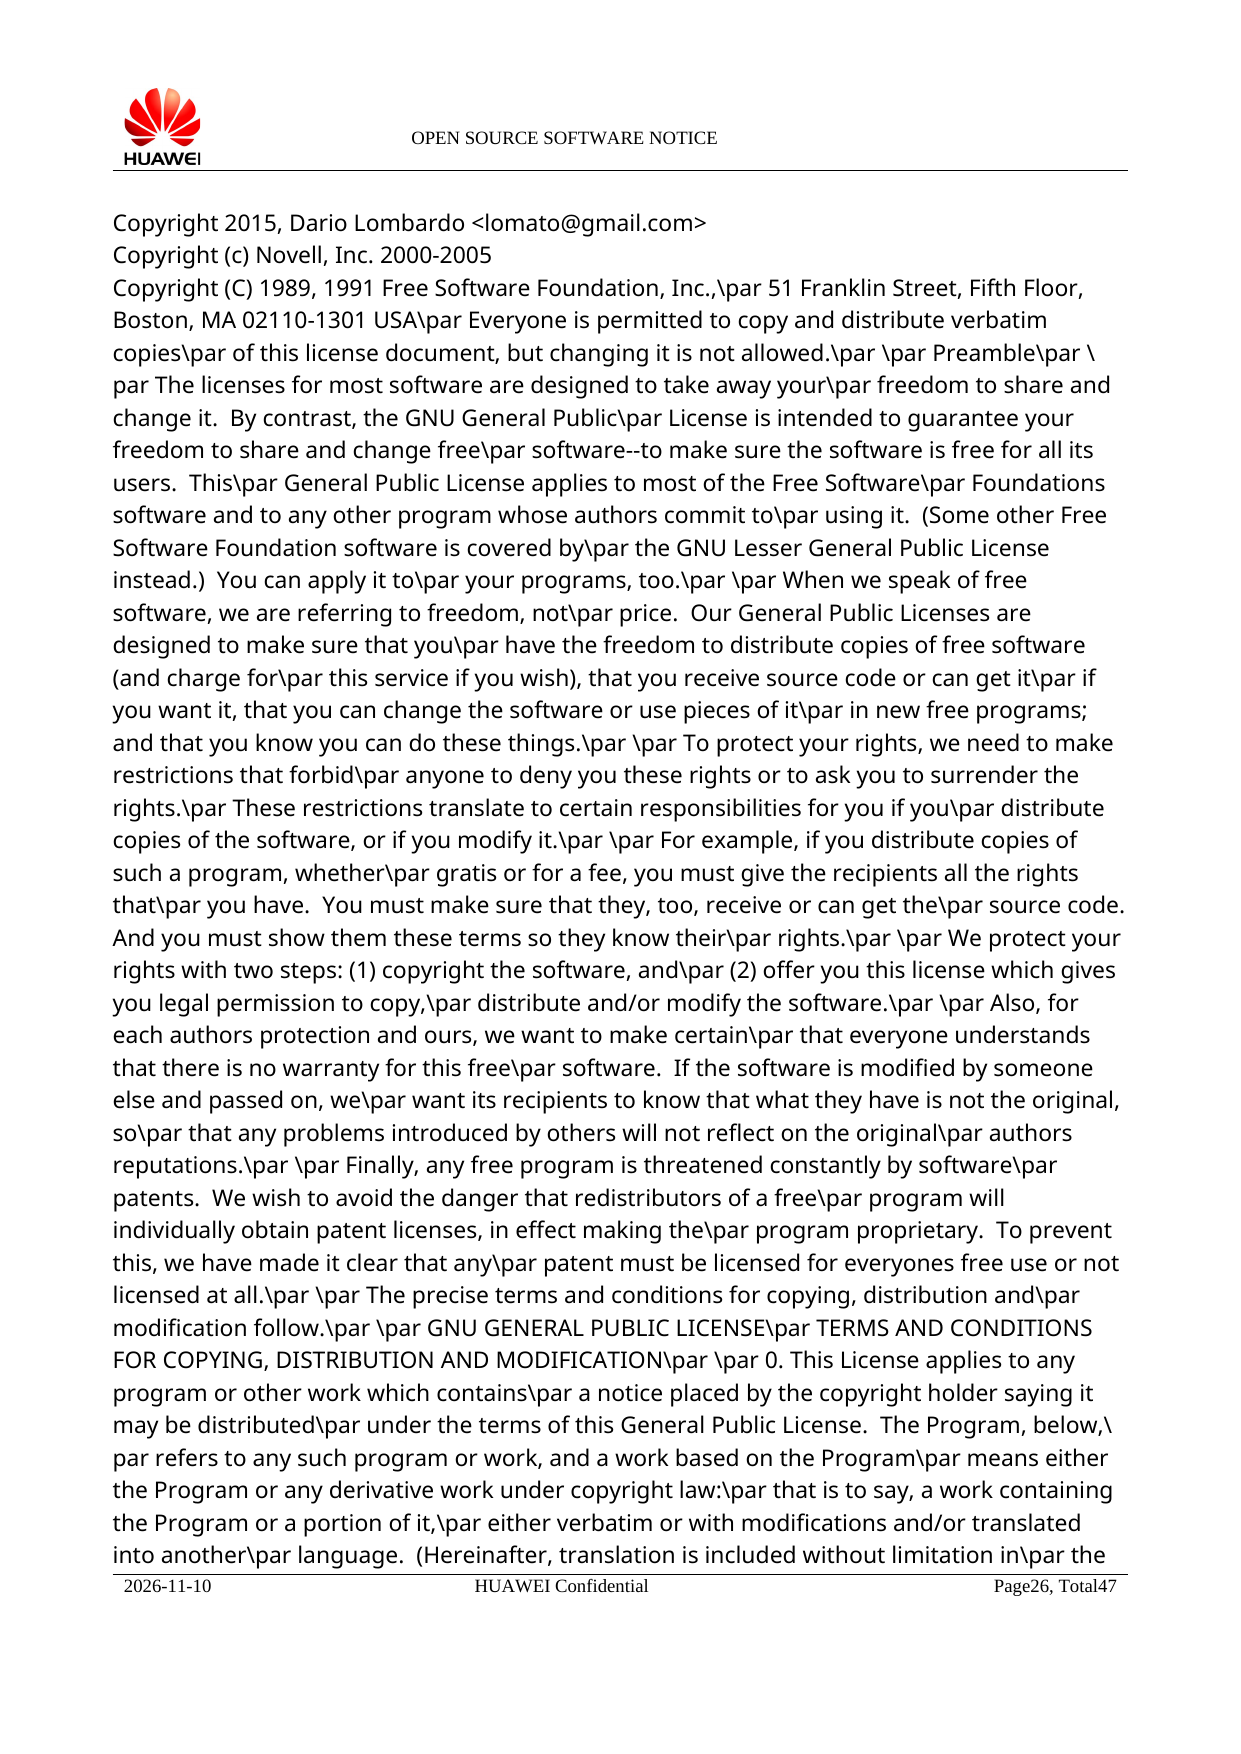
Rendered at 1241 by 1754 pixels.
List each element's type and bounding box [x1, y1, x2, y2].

picture [124, 88, 201, 165]
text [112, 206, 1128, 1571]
